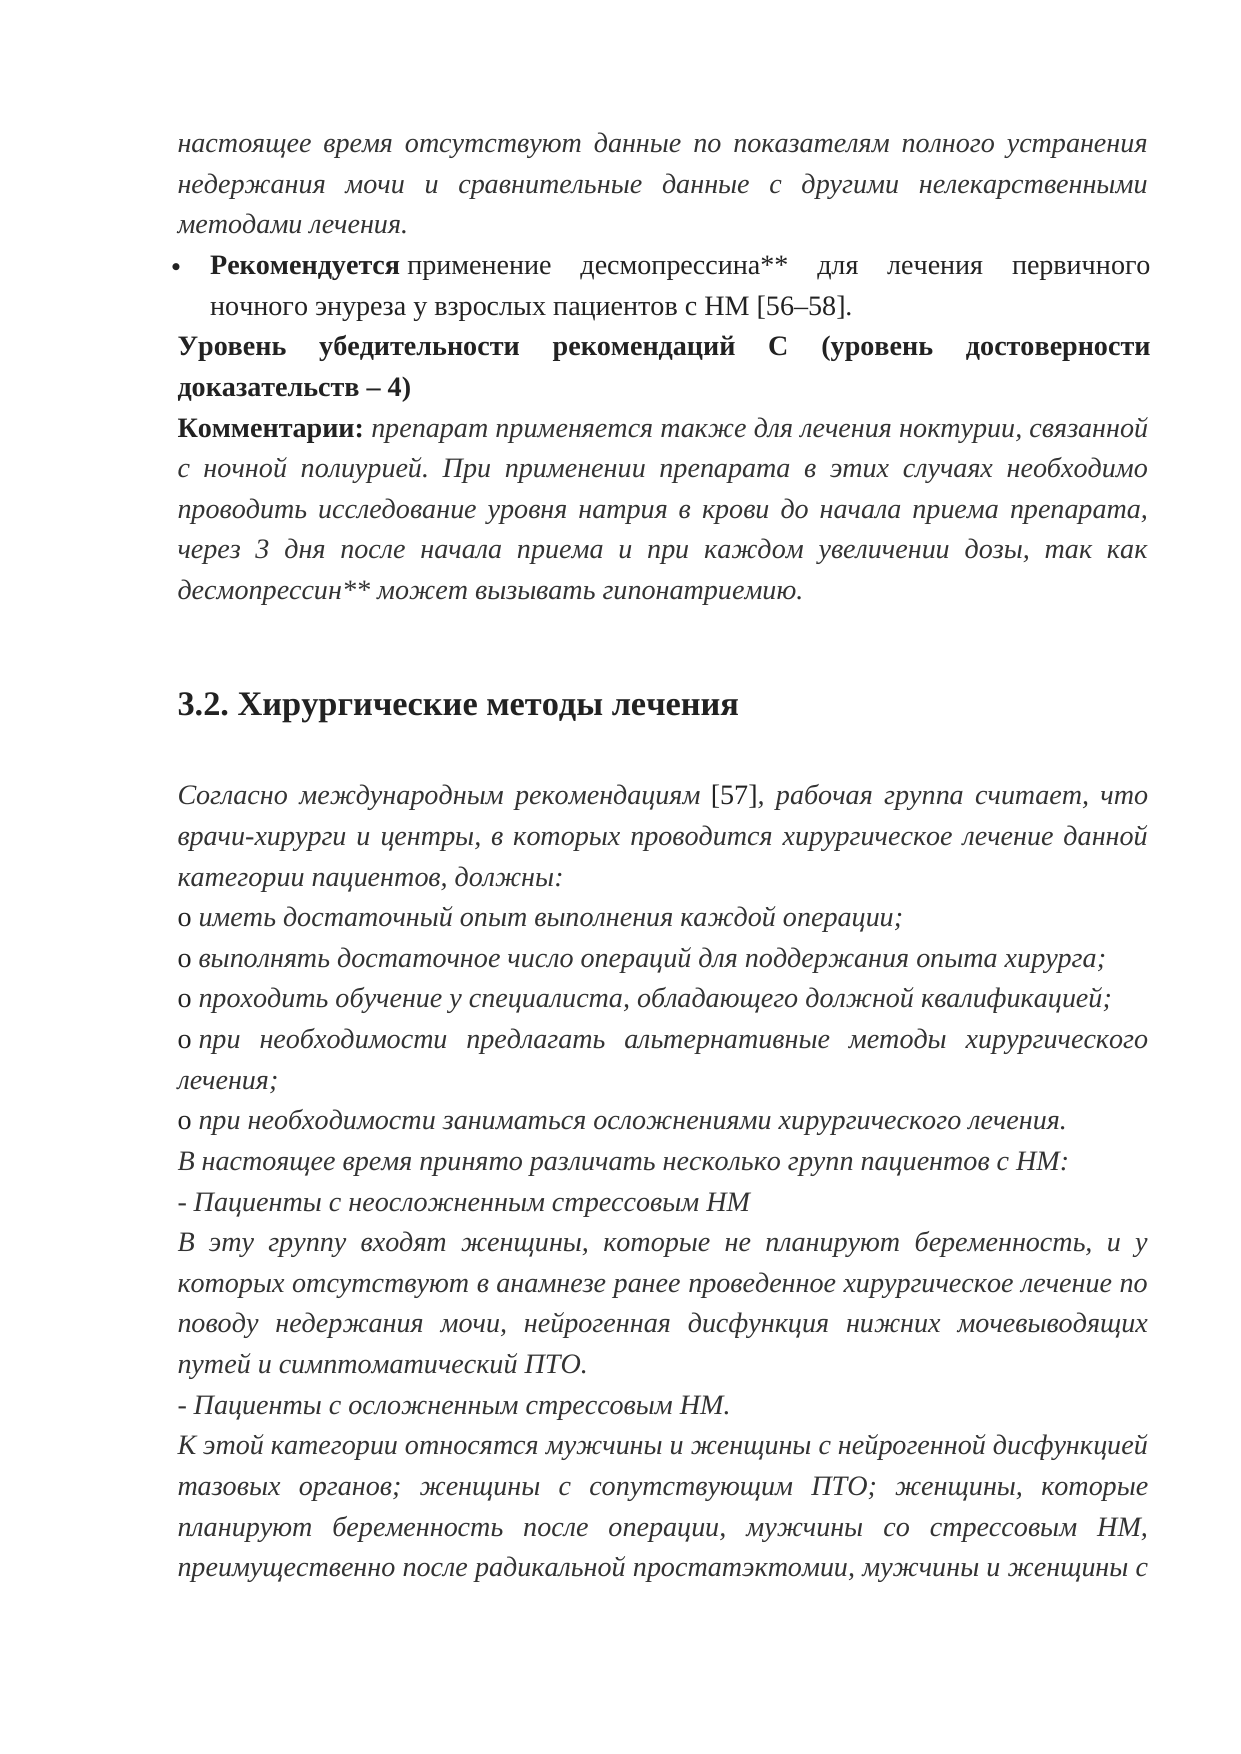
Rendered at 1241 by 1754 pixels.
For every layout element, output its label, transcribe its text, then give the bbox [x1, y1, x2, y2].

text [177, 1420, 1152, 1583]
text В настоящее время принято различать несколько групп пациентов с НМ: [177, 1136, 1152, 1176]
text o проходить обучение у специалиста, обладающего должной квалификацией; [177, 973, 1152, 1014]
text Уровень убедительности рекомендаций С (уровень достоверности доказательств – 4) [177, 321, 1152, 402]
list Рекомендуется применение десмопрессина** для лечения первичного ночного энуреза у взрослых пациентов с НМ [56–58]. [172, 240, 1152, 321]
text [177, 118, 1152, 240]
text - Пациенты с неосложненным стрессовым НМ [177, 1176, 1152, 1217]
text o выполнять достаточное число операций для поддержания опыта хирурга; [177, 933, 1152, 973]
text o при необходимости заниматься осложнениями хирургического лечения. [177, 1095, 1152, 1136]
text Согласно международным рекомендациям [57], рабочая группа считает, что врачи-хирурги и центры, в которых проводится хирургическое лечение данной категории пациентов, должны: [177, 770, 1152, 892]
text Комментарии: препарат применяется также для лечения ноктурии, связанной с ночной полиурией. При применении препарата в этих случаях необходимо проводить исследование уровня натрия в крови до начала приема препарата, через 3 дня после начала приема и при каждом увеличении дозы, так как десмопрессин** может вызывать гипонатриемию. [177, 402, 1152, 606]
text o при необходимости предлагать альтернативные методы хирургического лечения; [177, 1014, 1152, 1095]
text - Пациенты с осложненным стрессовым НМ. [177, 1379, 1152, 1420]
text В эту группу входят женщины, которые не планируют беременность, и у которых отсутствуют в анамнезе ранее проведенное хирургическое лечение по поводу недержания мочи, нейрогенная дисфункция нижних мочевыводящих путей и симптоматический ПТО. [177, 1217, 1152, 1379]
text o иметь достаточный опыт выполнения каждой операции; [177, 892, 1152, 933]
text 3.2. Хирургические методы лечения [177, 684, 1152, 723]
